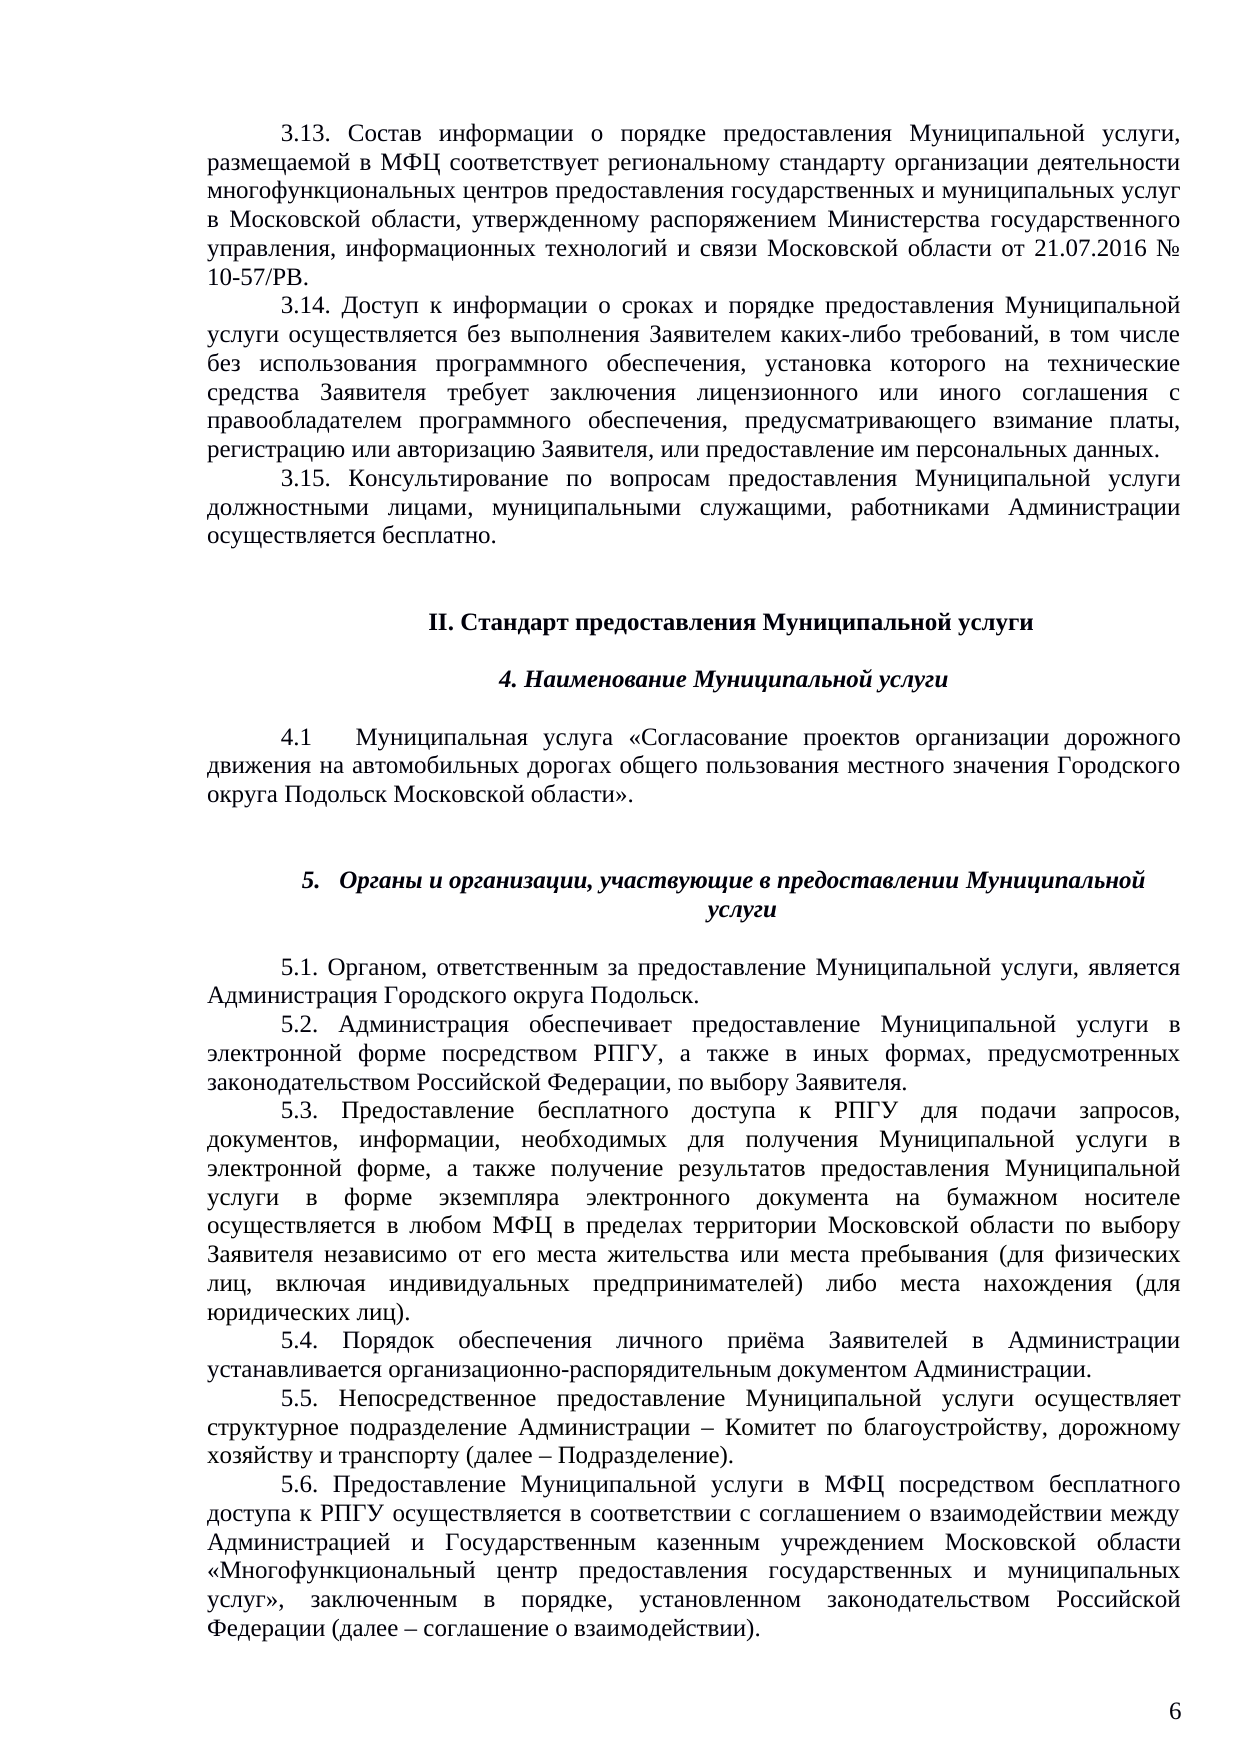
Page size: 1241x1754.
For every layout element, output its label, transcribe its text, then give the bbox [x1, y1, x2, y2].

text 5.4. Порядок обеспечения личного приёма Заявителей в Администрации устанавливается организационно-распорядительным документом Администрации. [207, 1326, 1181, 1383]
text 3.15. Консультирование по вопросам предоставления Муниципальной услуги должностными лицами, муниципальными служащими, работниками Администрации осуществляется бесплатно. [207, 463, 1181, 549]
text 3.14. Доступ к информации о сроках и порядке предоставления Муниципальной услуги осуществляется без выполнения Заявителем каких-либо требований, в том числе без использования программного обеспечения, установка которого на технические средства Заявителя требует заключения лицензионного или иного соглашения с правообладателем программного обеспечения, предусматривающего взимание платы, регистрацию или авторизацию Заявителя, или предоставление им персональных данных. [207, 291, 1181, 463]
text 5.1. Органом, ответственным за предоставление Муниципальной услуги, является Администрация Городского округа Подольск. [207, 952, 1181, 1009]
text 5.3. Предоставление бесплатного доступа к РПГУ для подачи запросов, документов, информации, необходимых для получения Муниципальной услуги в электронной форме, а также получение результатов предоставления Муниципальной услуги в форме экземпляра электронного документа на бумажном носителе осуществляется в любом МФЦ в пределах территории Московской области по выбору Заявителя независимо от его места жительства или места пребывания (для физических лиц, включая индивидуальных предпринимателей) либо места нахождения (для юридических лиц). [207, 1096, 1181, 1326]
text 5.6. Предоставление Муниципальной услуги в МФЦ посредством бесплатного доступа к РПГУ осуществляется в соответствии с соглашением о взаимодействии между Администрацией и Государственным казенным учреждением Московской области «Многофункциональный центр предоставления государственных и муниципальных услуг», заключенным в порядке, установленном законодательством Российской Федерации (далее – соглашение о взаимодействии). [207, 1469, 1181, 1642]
list Муниципальная услуга «Согласование проектов организации дорожного движения на автомобильных дорогах общего пользования местного значения Городского округа Подольск Московской области». [207, 722, 1181, 808]
list Органы и организации, участвующие в предоставлении Муниципальной услуги [266, 866, 1181, 923]
text 5.5. Непосредственное предоставление Муниципальной услуги осуществляет структурное подразделение Администрации – Комитет по благоустройству, дорожному хозяйству и транспорту (далее – Подразделение). [207, 1383, 1181, 1469]
text 3.13. Состав информации о порядке предоставления Муниципальной услуги, размещаемой в МФЦ соответствует региональному стандарту организации деятельности многофункциональных центров предоставления государственных и муниципальных услуг в Московской области, утвержденному распоряжением Министерства государственного управления, информационных технологий и связи Московской области от 21.07.2016 № 10-57/РВ. [207, 118, 1181, 291]
text II. Стандарт предоставления Муниципальной услуги [207, 607, 1181, 636]
text 4. Наименование Муниципальной услуги [266, 664, 1181, 693]
text 5.2. Администрация обеспечивает предоставление Муниципальной услуги в электронной форме посредством РПГУ, а также в иных формах, предусмотренных законодательством Российской Федерации, по выбору Заявителя. [207, 1009, 1181, 1096]
